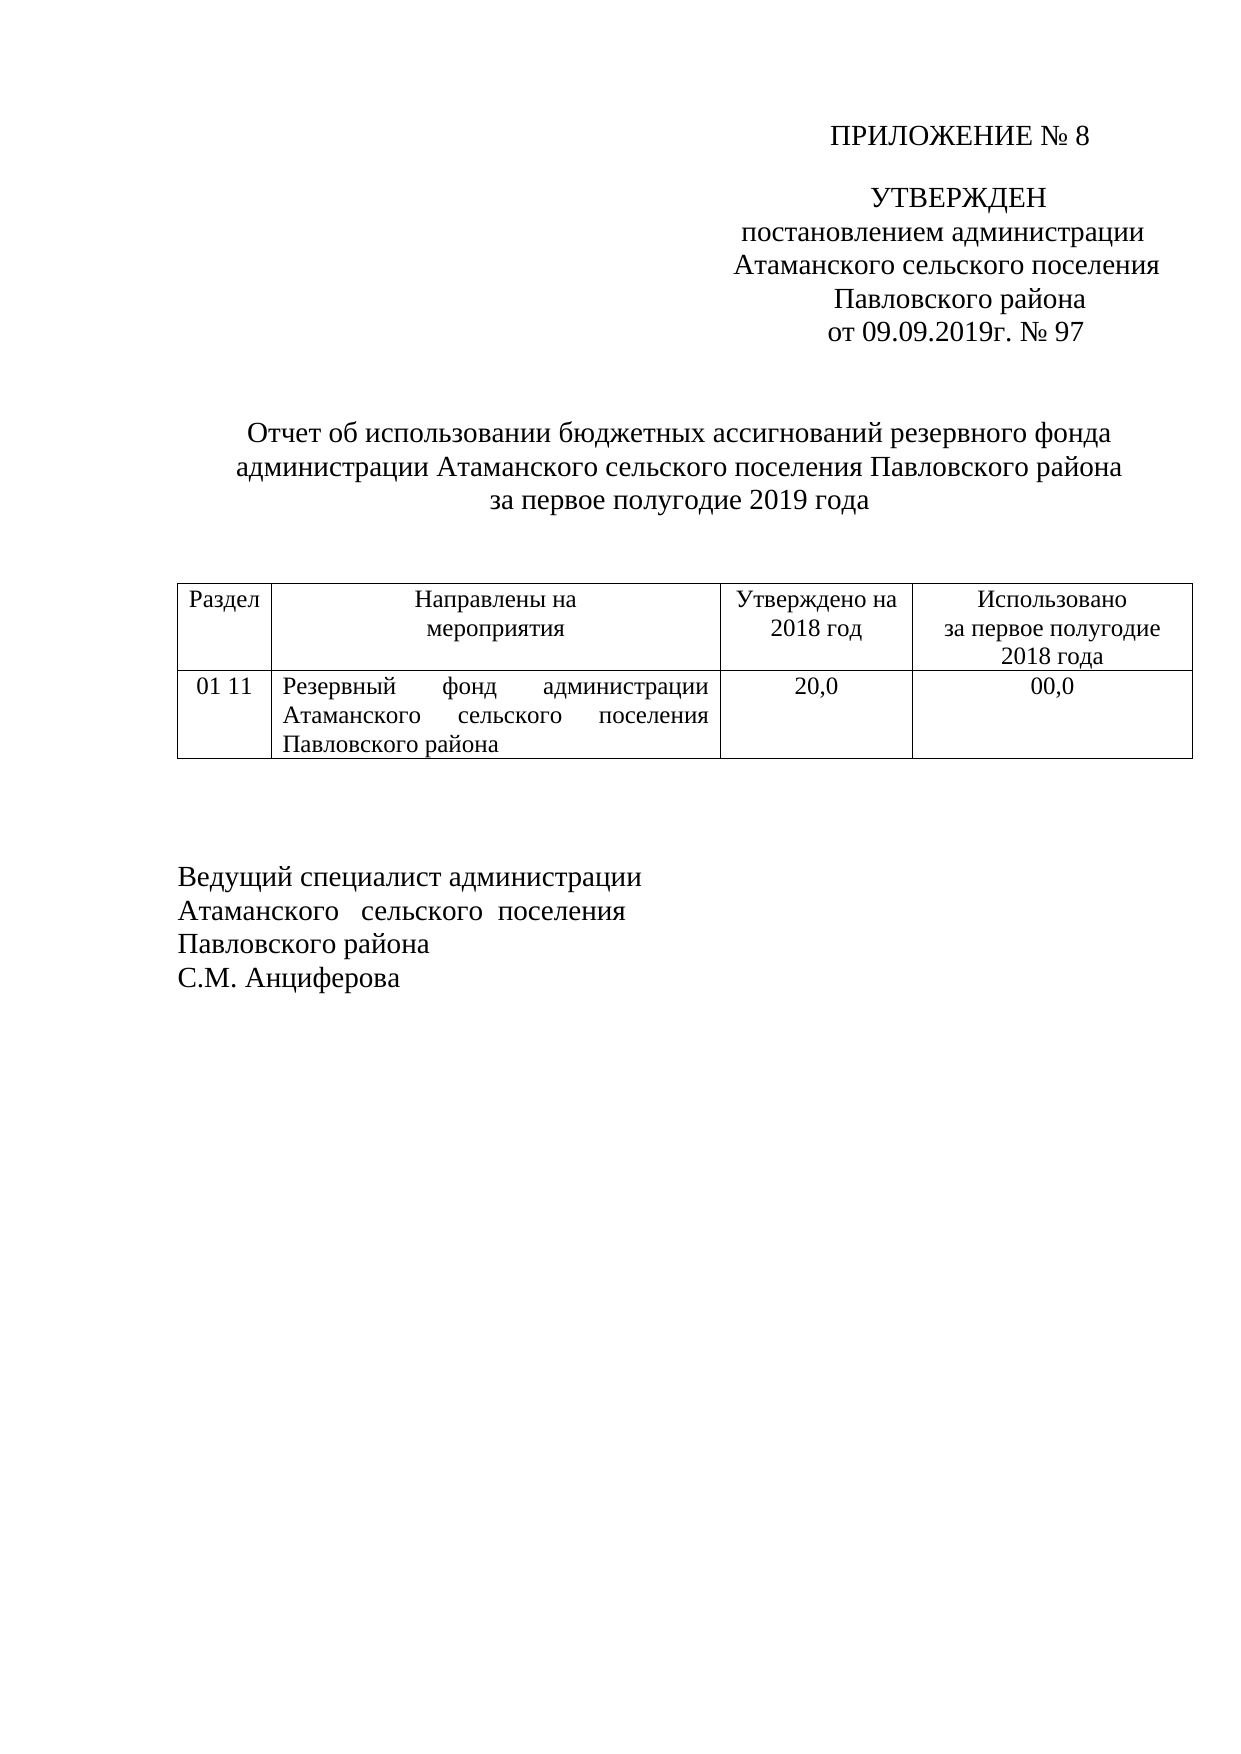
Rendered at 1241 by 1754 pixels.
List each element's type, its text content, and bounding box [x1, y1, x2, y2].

table_cell 20,0 [721, 671, 912, 757]
text постановлением администрации [0, 214, 1181, 247]
table_cell 01 11 [178, 671, 271, 757]
text от 09.09.2019г. № 97 [177, 314, 1181, 348]
text Отчет об использовании бюджетных ассигнований резервного фонда администрации Атаманского сельского поселения Павловского района за первое полугодие 2019 года [177, 415, 1181, 516]
table_cell 00,0 [913, 671, 1192, 757]
table_cell Резервный фонд администрации Атаманского сельского поселения Павловского района [272, 671, 720, 757]
table_header Использовано за первое полугодие 2018 года [913, 584, 1192, 670]
table_header Раздел [178, 584, 271, 670]
text Атаманского сельского поселения [177, 893, 1181, 926]
table_header Направлены на мероприятия [272, 584, 720, 670]
table_header Утверждено на 2018 год [721, 584, 912, 670]
text УТВЕРЖДЕН [177, 180, 1181, 214]
text Ведущий специалист администрации [177, 859, 1181, 893]
text С.М. Анциферова [177, 960, 1181, 993]
text Павловского района [177, 926, 1181, 960]
text Атаманского сельского поселения [0, 247, 1181, 281]
text Павловского района [177, 281, 1181, 314]
text ПРИЛОЖЕНИЕ № 8 [177, 118, 1181, 152]
